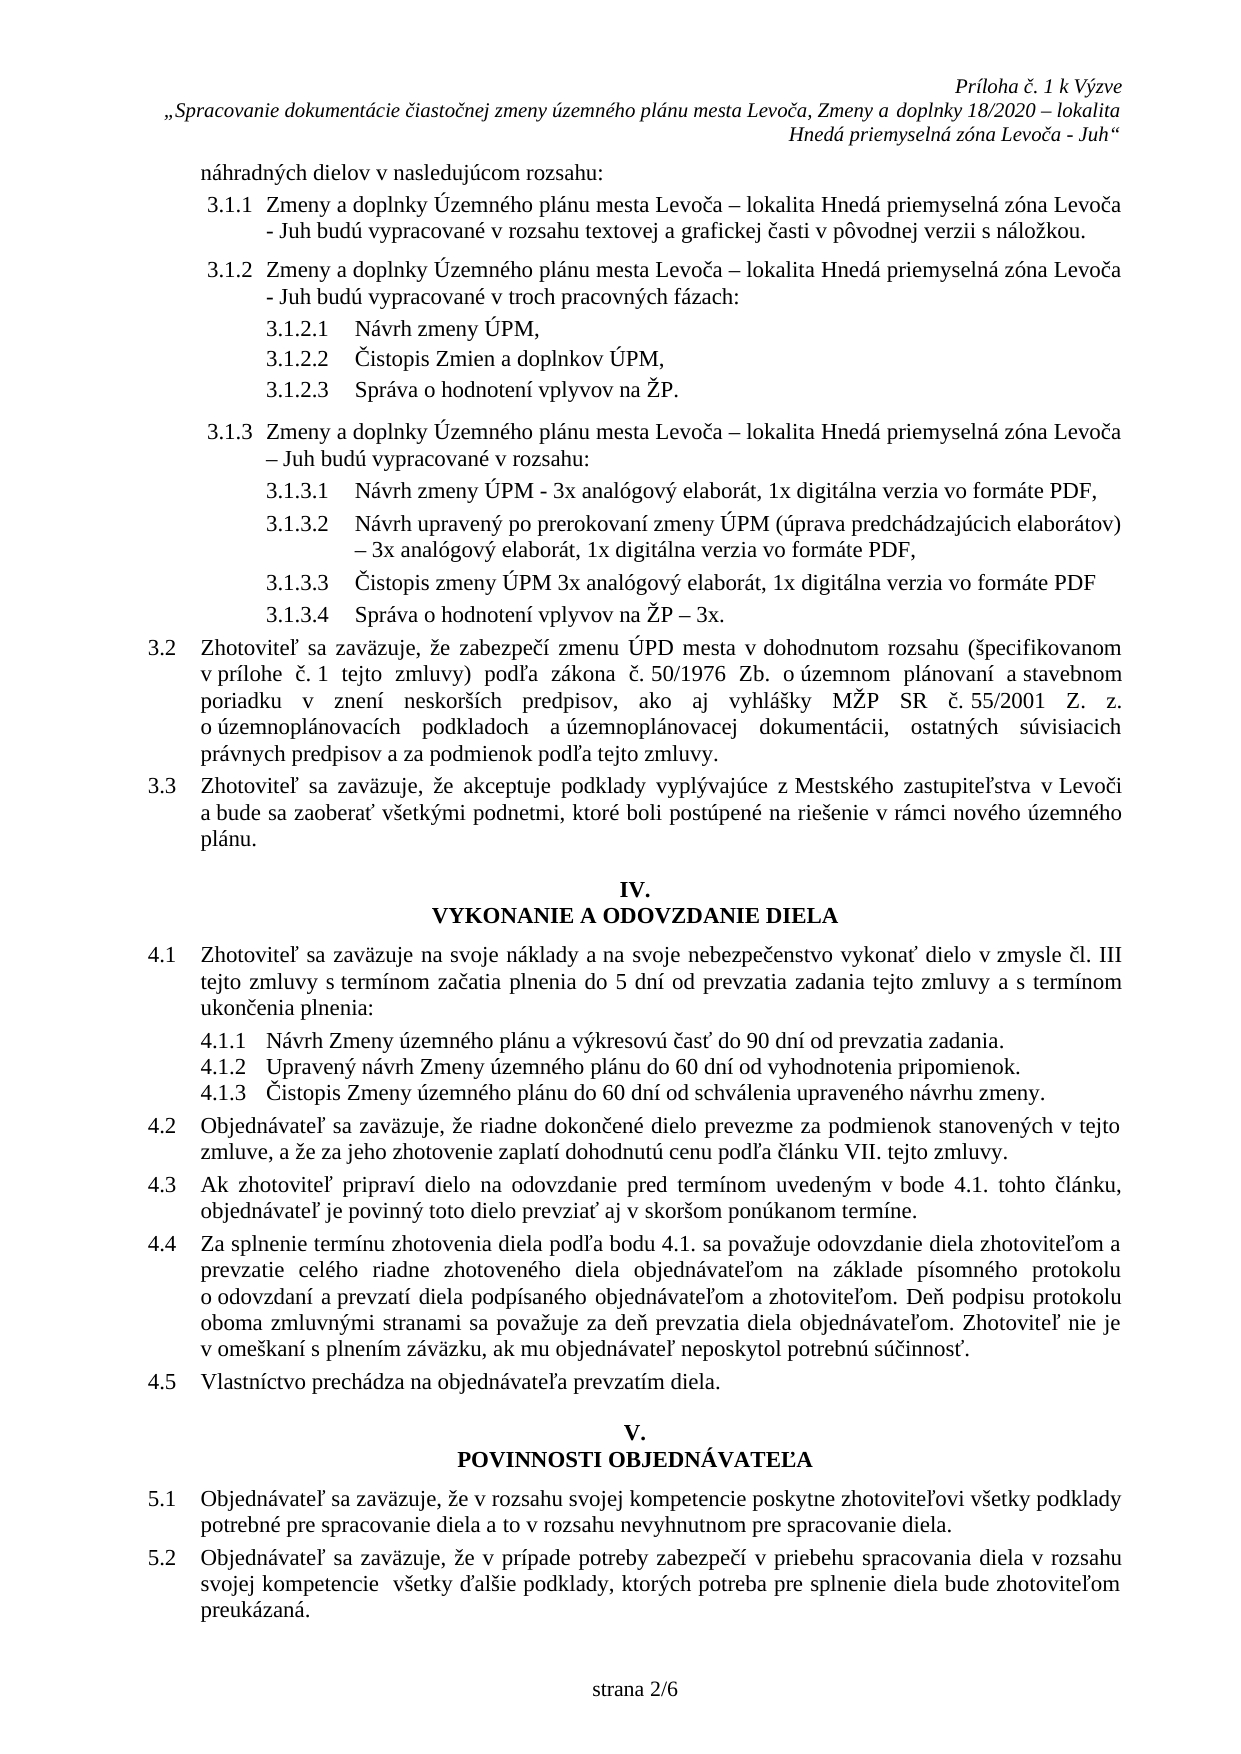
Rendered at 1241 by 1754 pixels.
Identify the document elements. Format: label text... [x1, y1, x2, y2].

list Čistopis Zmien a doplnkov ÚPM, [266, 346, 1122, 372]
list Návrh zmeny ÚPM - 3x analógový elaborát, 1x digitálna verzia vo formáte PDF, [266, 477, 1122, 504]
list Objednávateľ sa zaväzuje, že riadne dokončené dielo prevezme za podmienok stanovených v tejto zmluve, a že za jeho zhotovenie zaplatí dohodnutú cenu podľa článku VII. tejto zmluvy. [148, 1112, 1122, 1165]
list Objednávateľ sa zaväzuje, že v rozsahu svojej kompetencie poskytne zhotoviteľovi všetky podklady potrebné pre spracovanie diela a to v rozsahu nevyhnutnom pre spracovanie diela. [148, 1484, 1122, 1537]
list Upravený návrh Zmeny územného plánu do 60 dní od vyhodnotenia pripomienok. [200, 1053, 1122, 1079]
list Návrh upravený po prerokovaní zmeny ÚPM (úprava predchádzajúcich elaborátov) – 3x analógový elaborát, 1x digitálna verzia vo formáte PDF, [266, 510, 1122, 563]
list Zhotoviteľ sa zaväzuje, že akceptuje podklady vyplývajúce z Mestského zastupiteľstva v Levoči a bude sa zaoberať všetkými podnetmi, ktoré boli postúpené na riešenie v rámci nového územného plánu. [148, 772, 1122, 851]
list Návrh zmeny ÚPM, [266, 315, 1122, 342]
list Návrh Zmeny územného plánu a výkresovú časť do 90 dní od prevzatia zadania. [200, 1027, 1122, 1053]
list Zmeny a doplnky Územného plánu mesta Levoča – lokalita Hnedá priemyselná zóna Levoča - Juh budú vypracované v rozsahu textovej a grafickej časti v pôvodnej verzii s náložkou. [207, 191, 1122, 244]
list Ak zhotoviteľ pripraví dielo na odovzdanie pred termínom uvedeným v bode 4.1. tohto článku, objednávateľ je povinný toto dielo prevziať aj v skoršom ponúkanom termíne. [148, 1171, 1122, 1224]
list Čistopis zmeny ÚPM 3x analógový elaborát, 1x digitálna verzia vo formáte PDF [266, 569, 1122, 595]
list Čistopis Zmeny územného plánu do 60 dní od schválenia upraveného návrhu zmeny. [200, 1079, 1122, 1106]
list Zhotoviteľ sa zaväzuje, že zabezpečí zmenu ÚPD mesta v dohodnutom rozsahu (špecifikovanom v prílohe č. 1 tejto zmluvy) podľa zákona č. 50/1976 Zb. o územnom plánovaní a stavebnom poriadku v znení neskorších predpisov, ako aj vyhlášky MŽP SR č. 55/2001 Z. z. o územnoplánovacích podkladoch a územnoplánovacej dokumentácii, ostatných súvisiacich právnych predpisov a za podmienok podľa tejto zmluvy. [148, 634, 1122, 766]
list Zmeny a doplnky Územného plánu mesta Levoča – lokalita Hnedá priemyselná zóna Levoča - Juh budú vypracované v troch pracovných fázach: [207, 256, 1122, 309]
list Správa o hodnotení vplyvov na ŽP. [266, 376, 1122, 402]
list Zhotoviteľ sa zaväzuje na svoje náklady a na svoje nebezpečenstvo vykonať dielo v zmysle čl. III tejto zmluvy s termínom začatia plnenia do 5 dní od prevzatia zadania tejto zmluvy a s termínom ukončenia plnenia: [148, 941, 1122, 1021]
list Vlastníctvo prechádza na objednávateľa prevzatím diela. [148, 1368, 1122, 1394]
list Zmeny a doplnky Územného plánu mesta Levoča – lokalita Hnedá priemyselná zóna Levoča – Juh budú vypracované v rozsahu: [207, 418, 1122, 471]
text IV. Vykonanie a odovzdanie diela [148, 876, 1122, 929]
list Správa o hodnotení vplyvov na ŽP – 3x. [266, 602, 1122, 628]
list Za splnenie termínu zhotovenia diela podľa bodu 4.1. sa považuje odovzdanie diela zhotoviteľom a prevzatie celého riadne zhotoveného diela objednávateľom na základe písomného protokolu o odovzdaní a prevzatí diela podpísaného objednávateľom a zhotoviteľom. Deň podpisu protokolu oboma zmluvnými stranami sa považuje za deň prevzatia diela objednávateľom. Zhotoviteľ nie je v omeškaní s plnením záväzku, ak mu objednávateľ neposkytol potrebnú súčinnosť. [148, 1230, 1122, 1362]
list Objednávateľ sa zaväzuje, že v prípade potreby zabezpečí v priebehu spracovania diela v rozsahu svojej kompetencie všetky ďalšie podklady, ktorých potreba pre splnenie diela bude zhotoviteľom preukázaná. [148, 1543, 1122, 1623]
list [148, 158, 1122, 185]
text V. Povinnosti objednávateľa [148, 1419, 1122, 1472]
